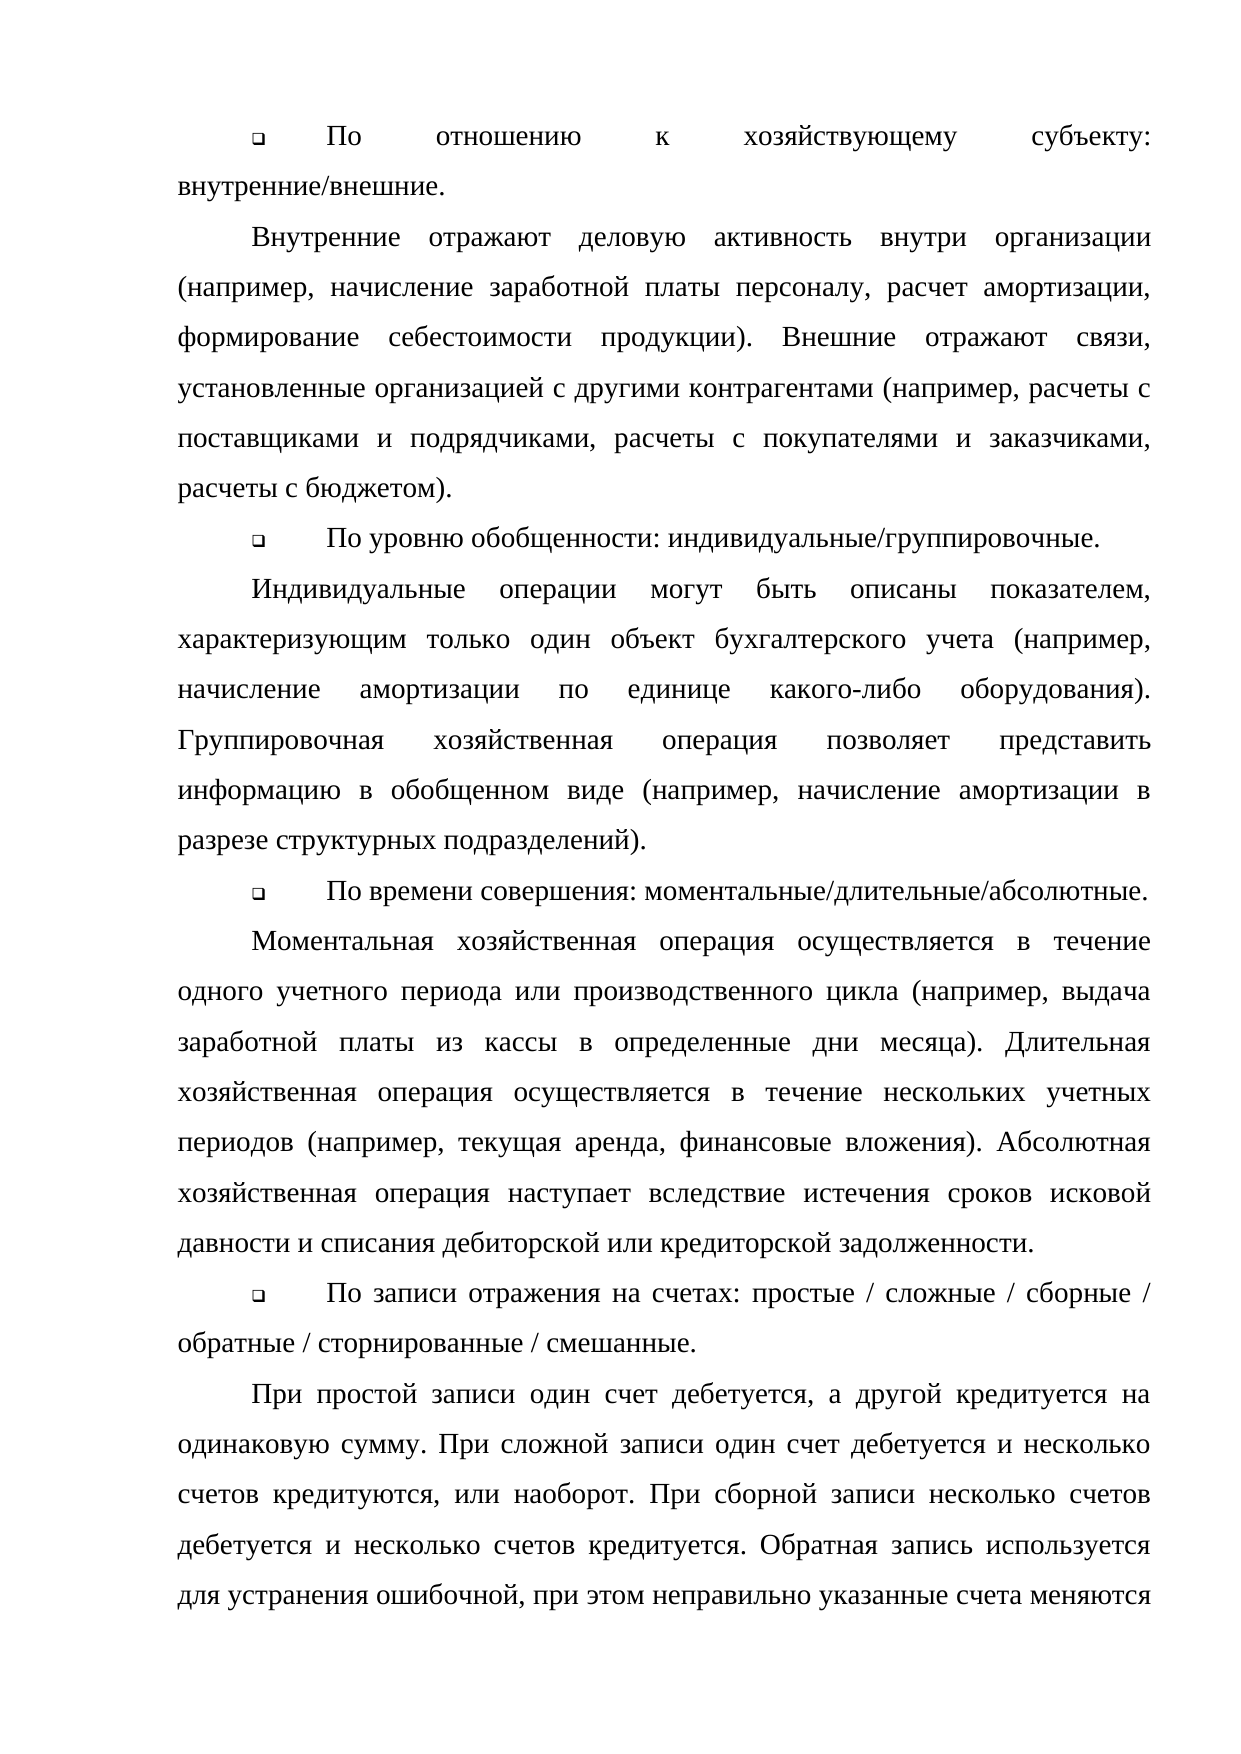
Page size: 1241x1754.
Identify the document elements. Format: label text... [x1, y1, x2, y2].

list По отношению к хозяйствующему субъекту: внутренние/внешние. [177, 118, 1152, 202]
text Моментальная хозяйственная операция осуществляется в течение одного учетного периода или производственного цикла (например, выдача заработной платы из кассы в определенные дни месяца). Длительная хозяйственная операция осуществляется в течение нескольких учетных периодов (например, текущая аренда, финансовые вложения). Абсолютная хозяйственная операция наступает вследствие истечения сроков исковой давности и списания дебиторской или кредиторской задолженности. [177, 923, 1152, 1258]
text Индивидуальные операции могут быть описаны показателем, характеризующим только один объект бухгалтерского учета (например, начисление амортизации по единице какого-либо оборудования). Группировочная хозяйственная операция позволяет представить информацию в обобщенном виде (например, начисление амортизации в разрезе структурных подразделений). [177, 571, 1152, 856]
text Внутренние отражают деловую активность внутри организации (например, начисление заработной платы персоналу, расчет амортизации, формирование себестоимости продукции). Внешние отражают связи, установленные организацией с другими контрагентами (например, расчеты с поставщиками и подрядчиками, расчеты с покупателями и заказчиками, расчеты с бюджетом). [177, 219, 1152, 504]
list По записи отражения на счетах: простые / сложные / сборные / обратные / сторнированные / смешанные. [177, 1275, 1152, 1359]
list По времени совершения: моментальные/длительные/абсолютные. [177, 873, 1152, 906]
list По уровню обобщенности: индивидуальные/группировочные. [177, 521, 1152, 554]
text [177, 1376, 1152, 1611]
